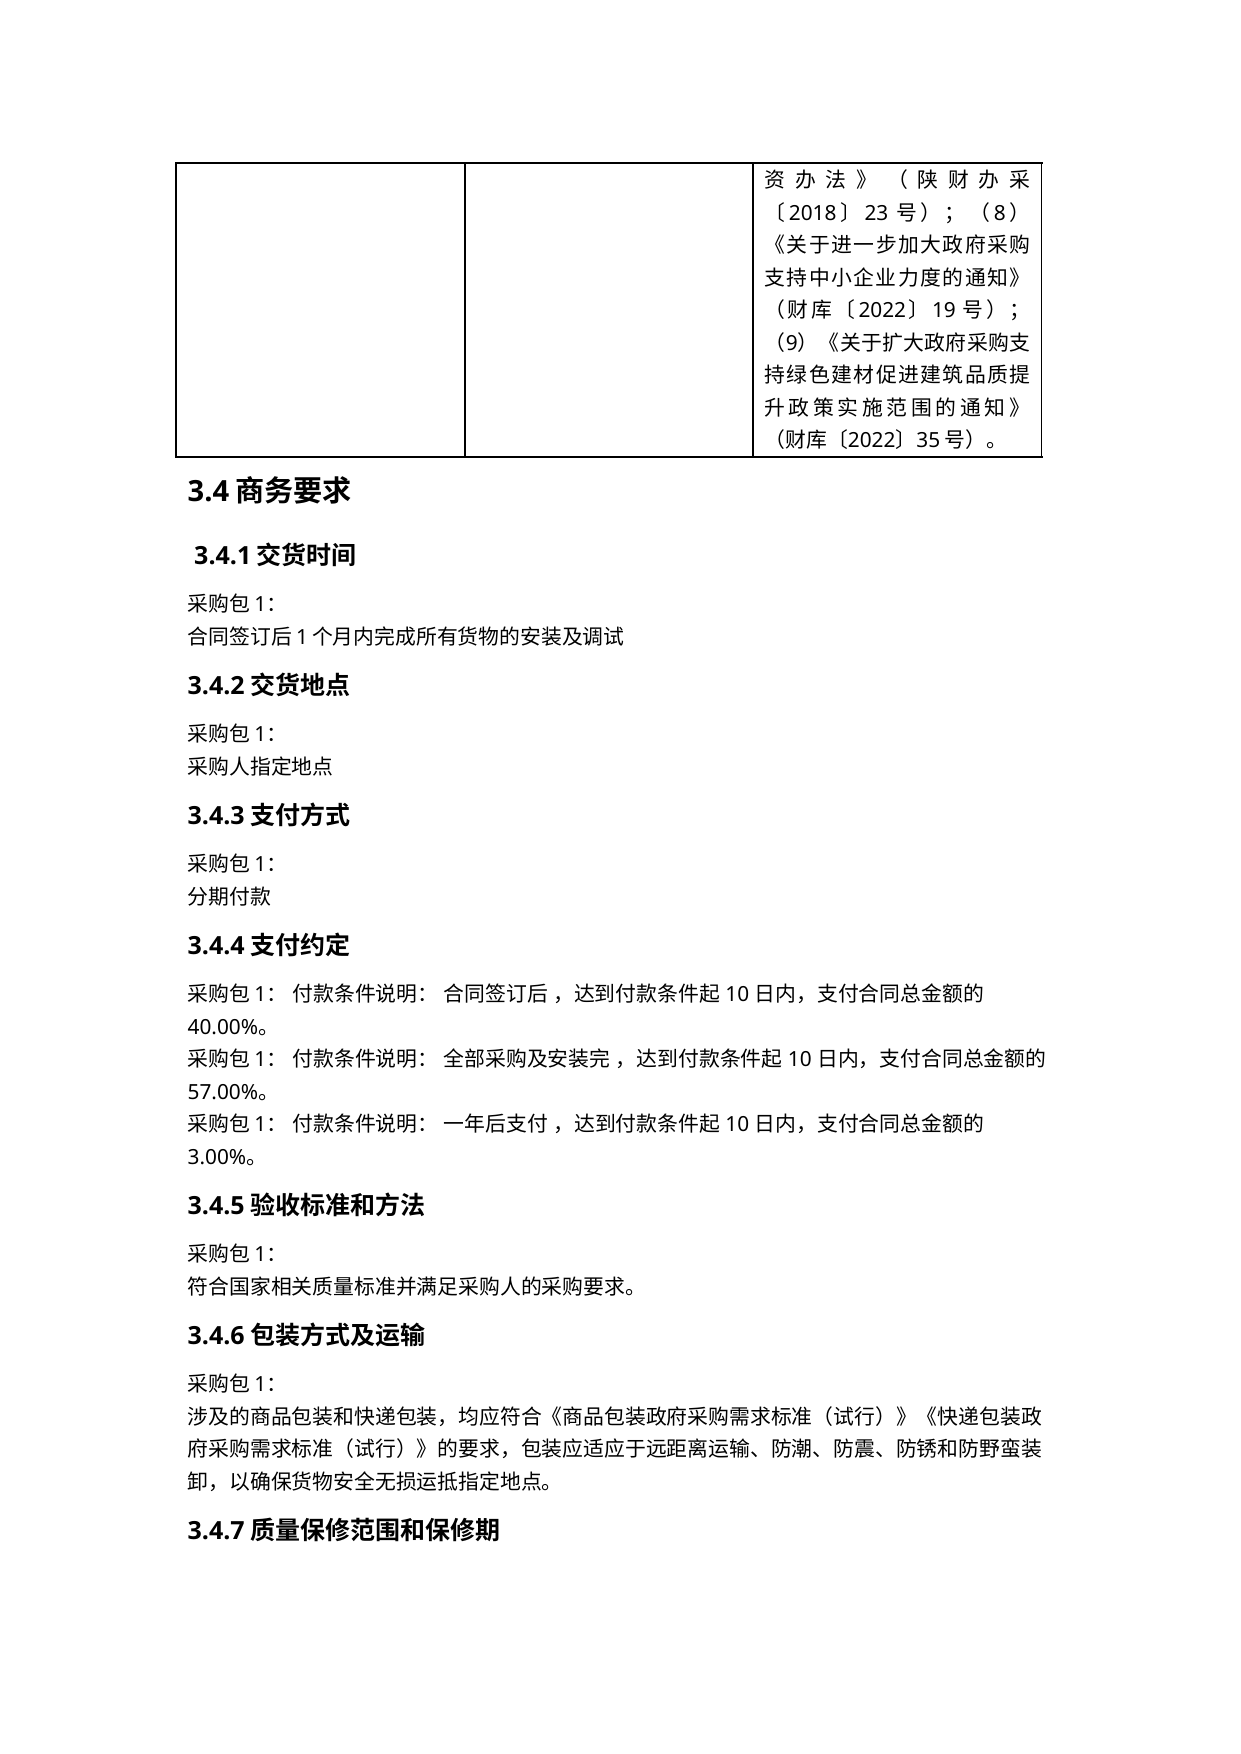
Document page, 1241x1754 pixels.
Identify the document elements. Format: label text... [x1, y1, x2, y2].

text 涉及的商品包装和快递包装，均应符合《商品包装政府采购需求标准（试行）》《快递包装政府采购需求标准（试行）》的要求，包装应适应于远距离运输、防潮、防震、防锈和防野蛮装卸，以确保货物安全无损运抵指定地点。 [187, 1400, 1053, 1498]
text 符合国家相关质量标准并满足采购人的采购要求。 [187, 1270, 1053, 1303]
text 采购包1： [187, 848, 1053, 880]
text 采购包1： [187, 1368, 1053, 1400]
text 3.4.4支付约定 [187, 913, 1053, 978]
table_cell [754, 164, 1041, 456]
table_cell 1 [177, 164, 464, 456]
text 采购包1： 付款条件说明： 全部采购及安装完 ，达到付款条件起 10 日内，支付合同总金额的 57.00%。 [187, 1043, 1053, 1108]
text 采购包1： [187, 718, 1053, 750]
text 分期付款 [187, 880, 1053, 913]
text 3.4.2交货地点 [187, 653, 1053, 718]
text 采购人指定地点 [187, 750, 1053, 783]
text 3.4.6包装方式及运输 [187, 1303, 1053, 1368]
text 采购包1： 付款条件说明： 一年后支付 ，达到付款条件起 10 日内，支付合同总金额的 3.00%。 [187, 1108, 1053, 1173]
text 3.4.5验收标准和方法 [187, 1173, 1053, 1238]
text 3.4.3支付方式 [187, 783, 1053, 848]
text 3.4.1交货时间 [187, 523, 1053, 588]
text 3.4商务要求 [187, 458, 1053, 523]
table_cell [466, 164, 752, 456]
text 合同签订后1个月内完成所有货物的安装及调试 [187, 620, 1053, 653]
text 采购包1： [187, 588, 1053, 620]
text 采购包1： [187, 1238, 1053, 1270]
text 采购包1： 付款条件说明： 合同签订后 ，达到付款条件起 10 日内，支付合同总金额的 40.00%。 [187, 978, 1053, 1043]
text 3.4.7质量保修范围和保修期 [187, 1498, 1053, 1563]
